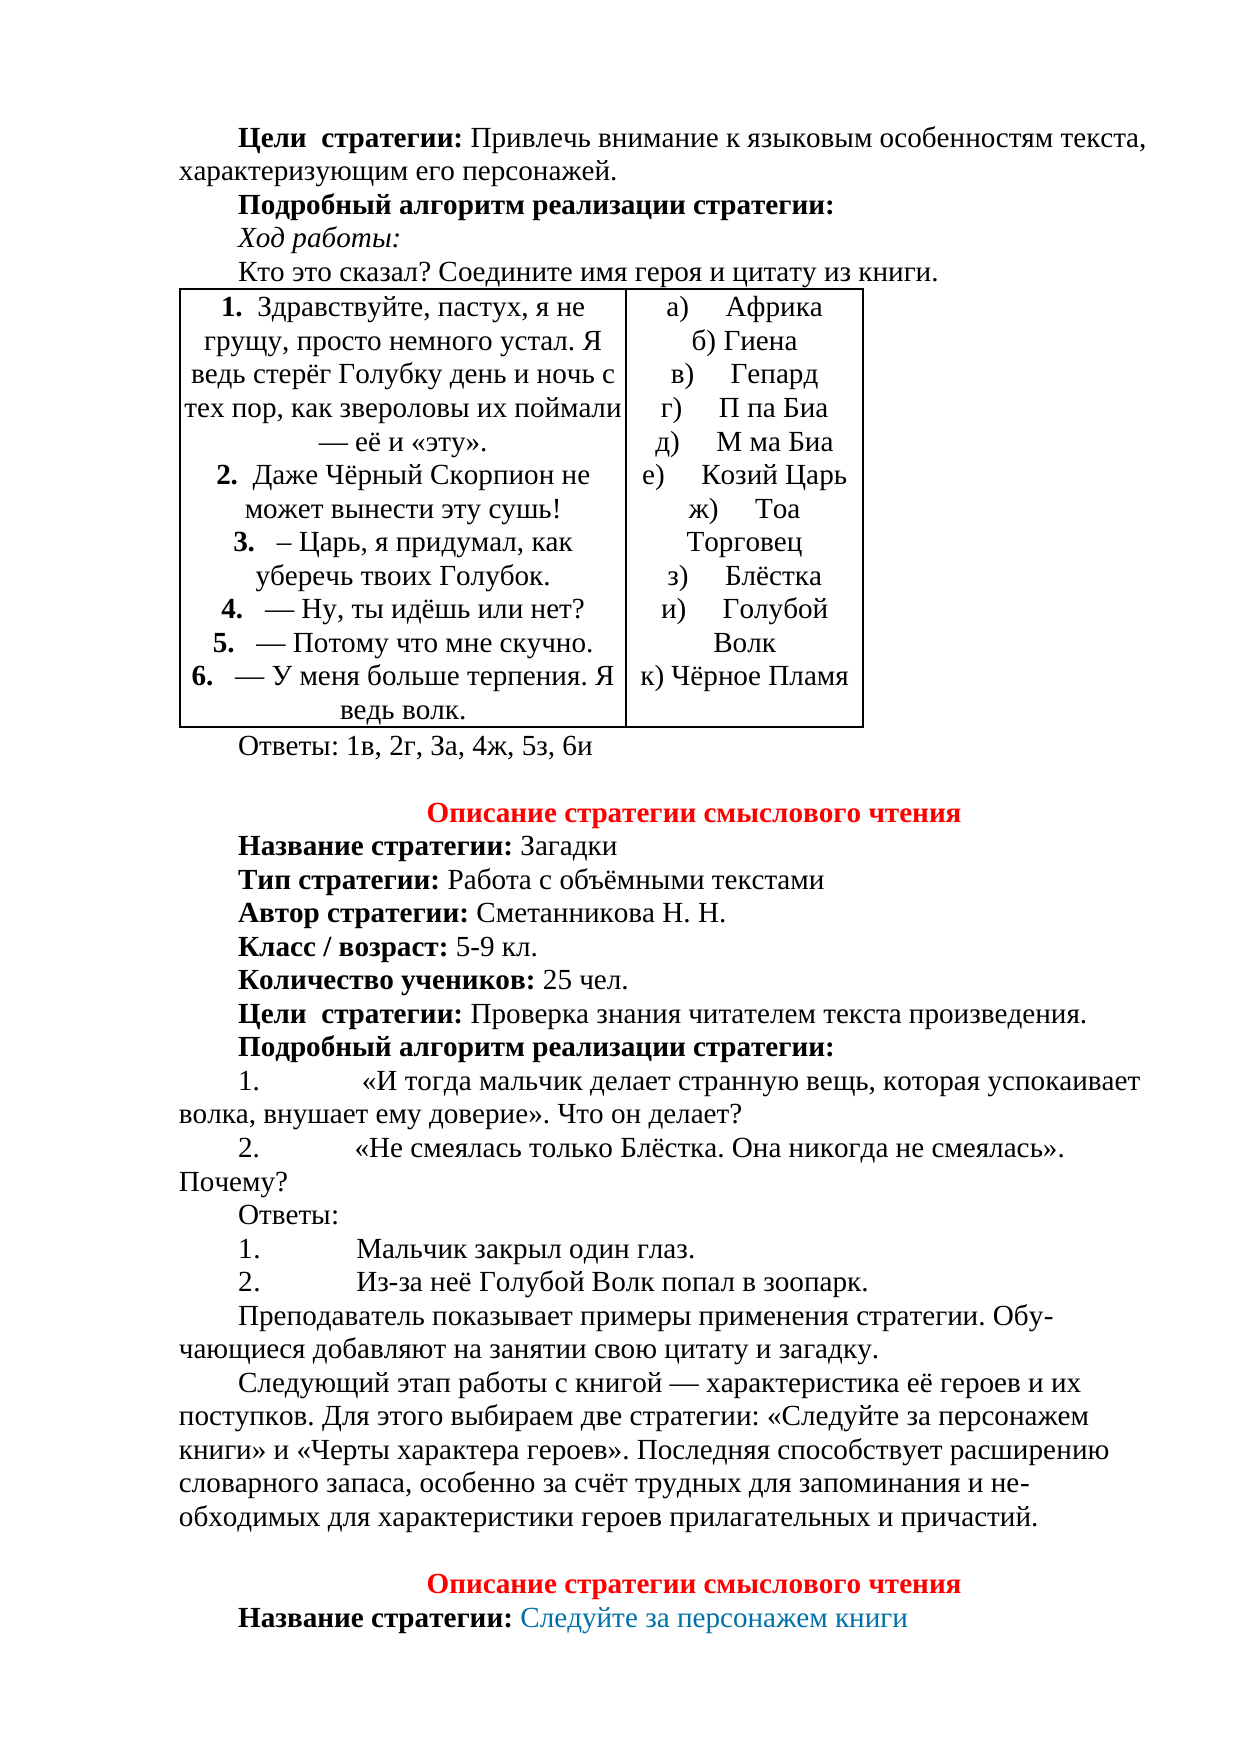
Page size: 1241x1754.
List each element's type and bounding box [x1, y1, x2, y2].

table_header [177, 118, 1152, 1635]
